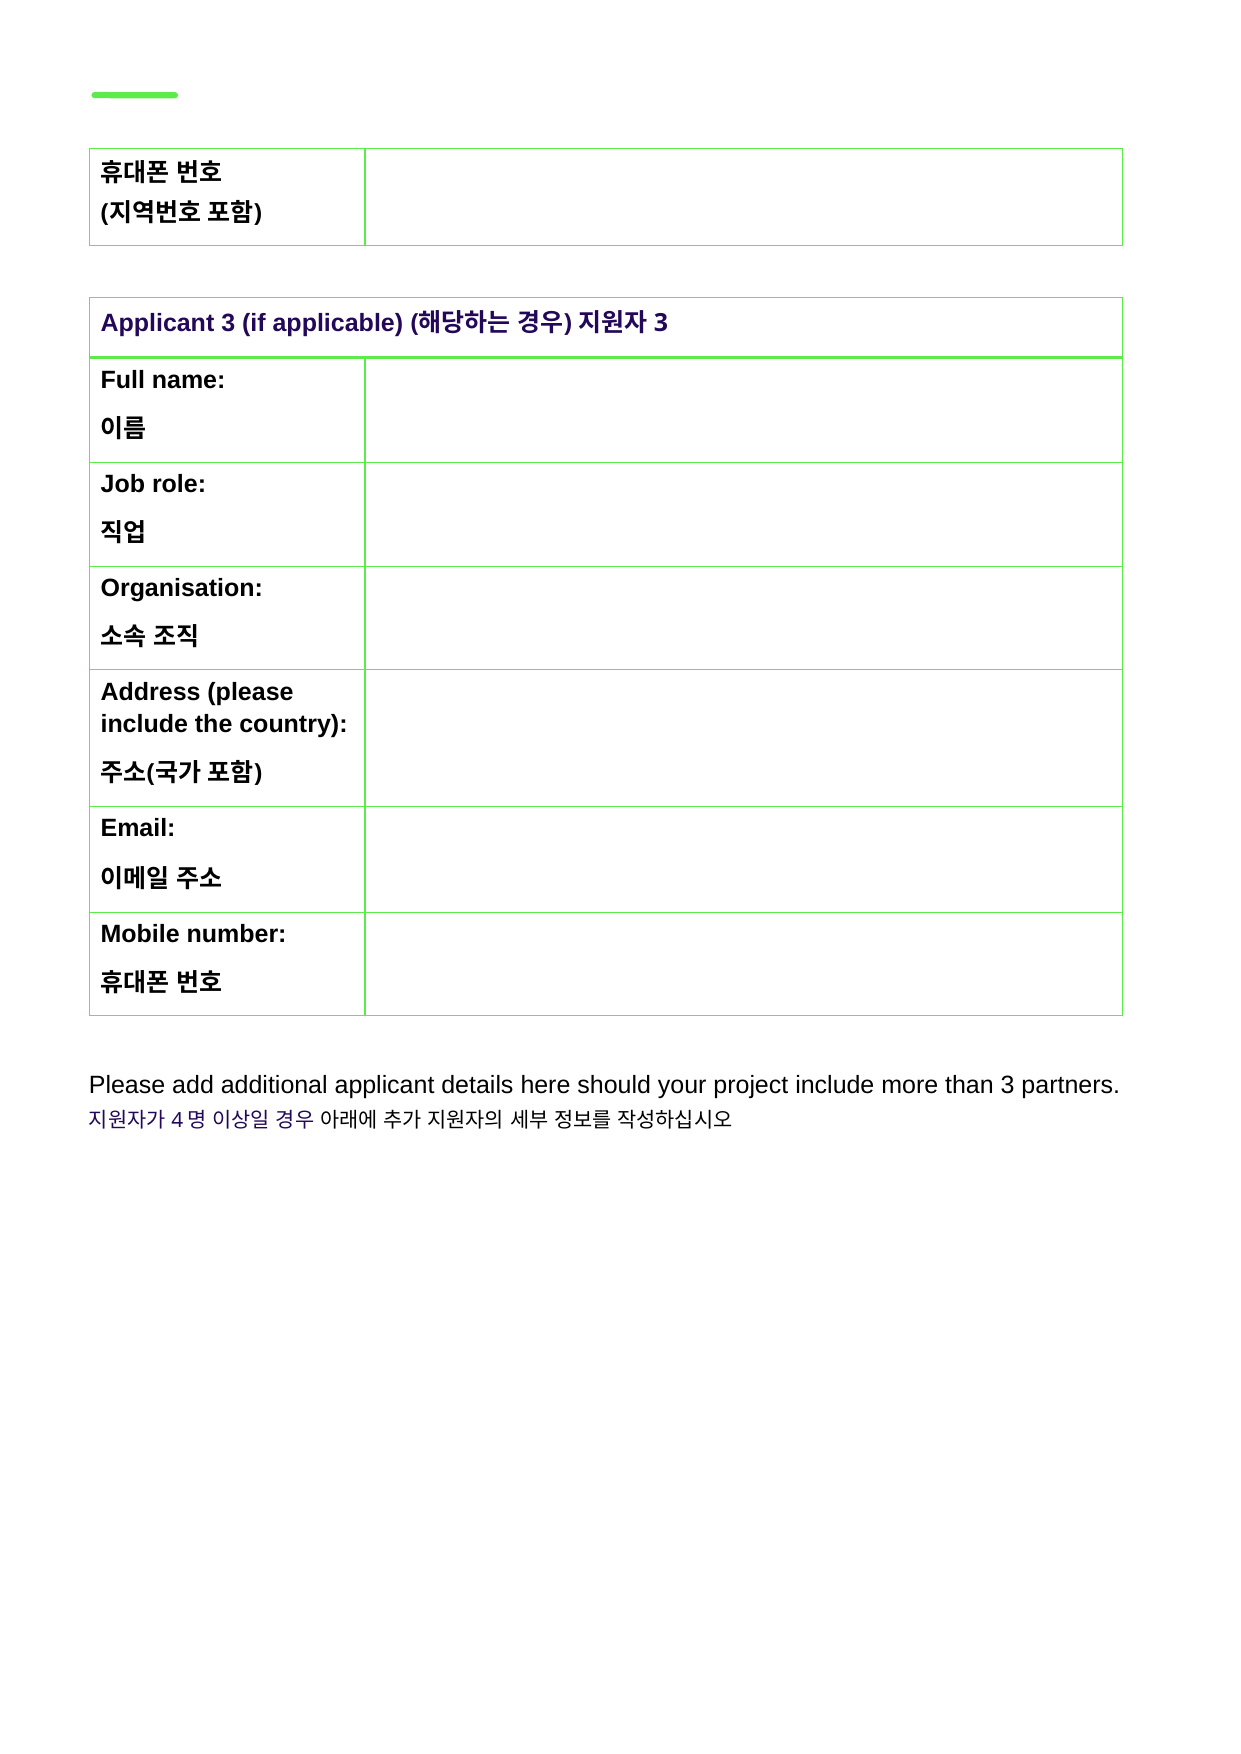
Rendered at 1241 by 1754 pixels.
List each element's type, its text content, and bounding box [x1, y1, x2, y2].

table_header Applicant 3 (if applicable) (해당하는 경우) 지원자 3 [90, 298, 1122, 356]
table_cell Email: 이메일 주소 [90, 807, 364, 912]
table_cell [366, 359, 1122, 462]
text Please add additional applicant details here should your project include more than 3 partners. 지원자가 4명 이상일 경우 아래에 추가 지원자의 세부 정보를 작성하십시오 [89, 1071, 1152, 1134]
table_cell [366, 913, 1122, 1015]
table_cell Address (please include the country): 주소(국가 포함) [90, 670, 364, 806]
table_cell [90, 149, 364, 245]
table_cell [366, 149, 1122, 245]
table_cell [366, 670, 1122, 806]
table_cell Full name: 이름 [90, 359, 364, 462]
table_cell [366, 807, 1122, 912]
table_cell Mobile number: 휴대폰 번호 [90, 913, 364, 1015]
table_cell [366, 463, 1122, 566]
table_cell Job role: 직업 [90, 463, 364, 566]
table_cell [366, 567, 1122, 669]
table_cell Organisation: 소속 조직 [90, 567, 364, 669]
